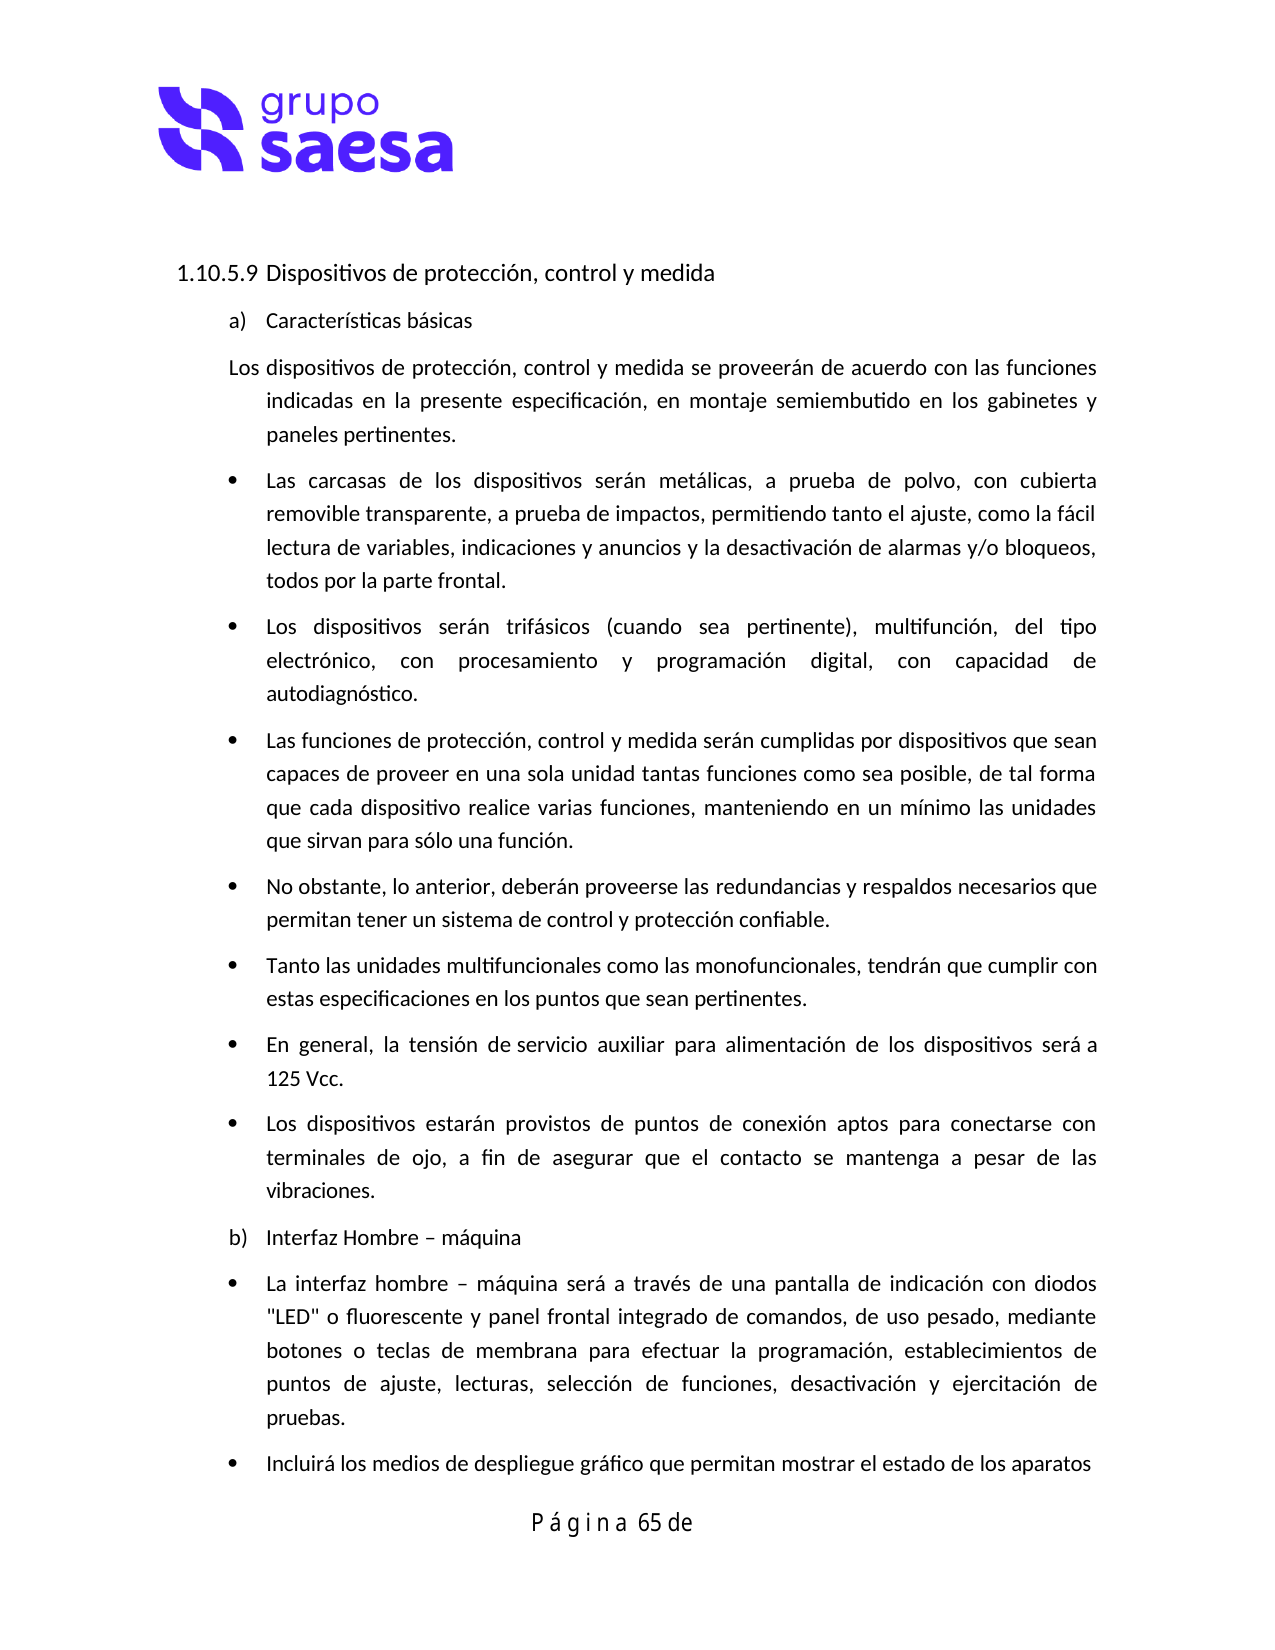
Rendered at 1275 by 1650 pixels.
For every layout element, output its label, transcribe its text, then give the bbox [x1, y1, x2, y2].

list En general, la tensión de servicio auxiliar para alimentación de los dispositivos será a 125 Vcc. [228, 1031, 1098, 1092]
list No obstante, lo anterior, deberán proveerse las redundancias y respaldos necesarios que permitan tener un sistema de control y protección confiable. [228, 872, 1098, 933]
list Los dispositivos serán trifásicos (cuando sea pertinente), multifunción, del tipo electrónico, con procesamiento y programación digital, con capacidad de autodiagnóstico. [228, 612, 1098, 708]
list Características básicas [229, 307, 1237, 334]
picture [150, 80, 457, 175]
list Interfaz Hombre – máquina [229, 1223, 1237, 1251]
subtitle Dispositivos de protección, control y medida [176, 258, 1237, 288]
list Las carcasas de los dispositivos serán metálicas, a prueba de polvo, con cubierta removible transparente, a prueba de impactos, permitiendo tanto el ajuste, como la fácil lectura de variables, indicaciones y anuncios y la desactivación de alarmas y/o bloqueos, todos por la parte frontal. [228, 466, 1098, 594]
list Incluirá los medios de despliegue gráfico que permitan mostrar el estado de los aparatos [228, 1449, 1237, 1477]
list La interfaz hombre – máquina será a través de una pantalla de indicación con diodos "LED" o fluorescente y panel frontal integrado de comandos, de uso pesado, mediante botones o teclas de membrana para efectuar la programación, establecimientos de puntos de ajuste, lecturas, selección de funciones, desactivación y ejercitación de pruebas. [228, 1269, 1098, 1431]
list Tanto las unidades multifuncionales como las monofuncionales, tendrán que cumplir con estas especificaciones en los puntos que sean pertinentes. [228, 952, 1098, 1013]
text Los dispositivos de protección, control y medida se proveerán de acuerdo con las funciones indicadas en la presente especificación, en montaje semiembutido en los gabinetes y paneles pertinentes. [229, 353, 1098, 448]
list Los dispositivos estarán provistos de puntos de conexión aptos para conectarse con terminales de ojo, a fin de asegurar que el contacto se mantenga a pesar de las vibraciones. [228, 1109, 1098, 1205]
list Las funciones de protección, control y medida serán cumplidas por dispositivos que sean capaces de proveer en una sola unidad tantas funciones como sea posible, de tal forma que cada dispositivo realice varias funciones, manteniendo en un mínimo las unidades que sirvan para sólo una función. [228, 726, 1098, 854]
